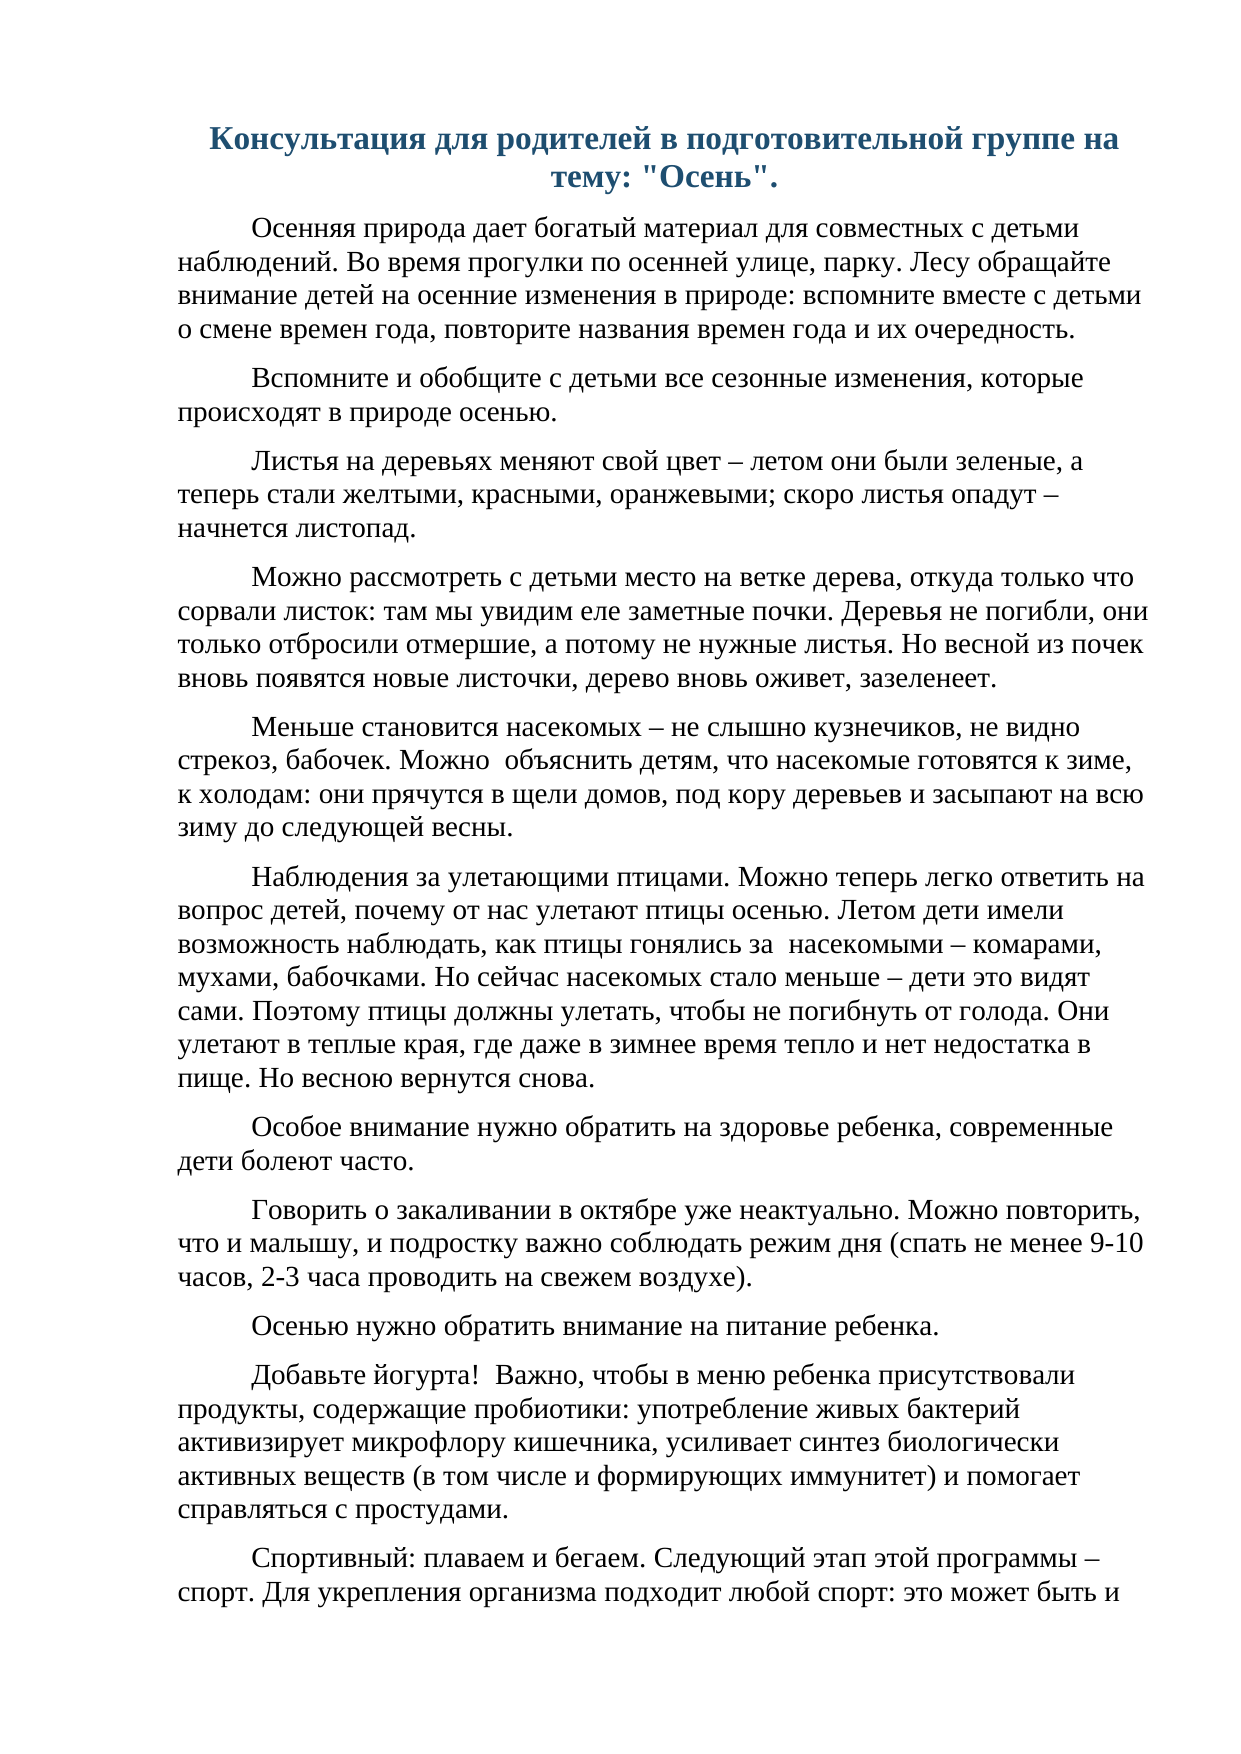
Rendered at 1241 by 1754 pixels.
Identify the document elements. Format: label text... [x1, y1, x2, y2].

text Листья на деревьях меняют свой цвет – летом они были зеленые, а теперь стали желтыми, красными, оранжевыми; скоро листья опадут – начнется листопад. [177, 443, 1152, 543]
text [177, 1541, 1152, 1608]
text Можно рассмотреть с детьми место на ветке дерева, откуда только что сорвали листок: там мы увидим еле заметные почки. Деревья не погибли, они только отбросили отмершие, а потому не нужные листья. Но весной из почек вновь появятся новые листочки, дерево вновь оживет, зазеленеет. [177, 559, 1152, 693]
text Консультация для родителей в подготовительной группе на тему: "Осень". [177, 118, 551, 195]
text Особое внимание нужно обратить на здоровье ребенка, современные дети болеют часто. [177, 1109, 1152, 1176]
text Вспомните и обобщите с детьми все сезонные изменения, которые происходят в природе осенью. [177, 360, 1152, 427]
text Осенью нужно обратить внимание на питание ребенка. [177, 1308, 1152, 1342]
text Говорить о закаливании в октябре уже неактуально. Можно повторить, что и малышу, и подростку важно соблюдать режим дня (спать не менее 9-10 часов, 2-3 часа проводить на свежем воздухе). [177, 1192, 1152, 1292]
text Осенняя природа дает богатый материал для совместных с детьми наблюдений. Во время прогулки по осенней улице, парку. Лесу обращайте внимание детей на осенние изменения в природе: вспомните вместе с детьми о смене времен года, повторите названия времен года и их очередность. [177, 210, 1152, 344]
text Консультация для родителей в подготовительной группе на тему: "Осень". [778, 118, 1152, 195]
text Наблюдения за улетающими птицами. Можно теперь легко ответить на вопрос детей, почему от нас улетают птицы осенью. Летом дети имели возможность наблюдать, как птицы гонялись за насекомыми – комарами, мухами, бабочками. Но сейчас насекомых стало меньше – дети это видят сами. Поэтому птицы должны улетать, чтобы не погибнуть от голода. Они улетают в теплые края, где даже в зимнее время тепло и нет недостатка в пище. Но весною вернутся снова. [177, 859, 1152, 1093]
text Меньше становится насекомых – не слышно кузнечиков, не видно стрекоз, бабочек. Можно объяснить детям, что насекомые готовятся к зиме, к холодам: они прячутся в щели домов, под кору деревьев и засыпают на всю зиму до следующей весны. [177, 709, 1152, 843]
text Добавьте йогурта! Важно, чтобы в меню ребенка присутствовали продукты, содержащие пробиотики: употребление живых бактерий активизирует микрофлору кишечника, усиливает синтез биологически активных веществ (в том числе и формирующих иммунитет) и помогает справляться с простудами. [177, 1357, 1152, 1525]
